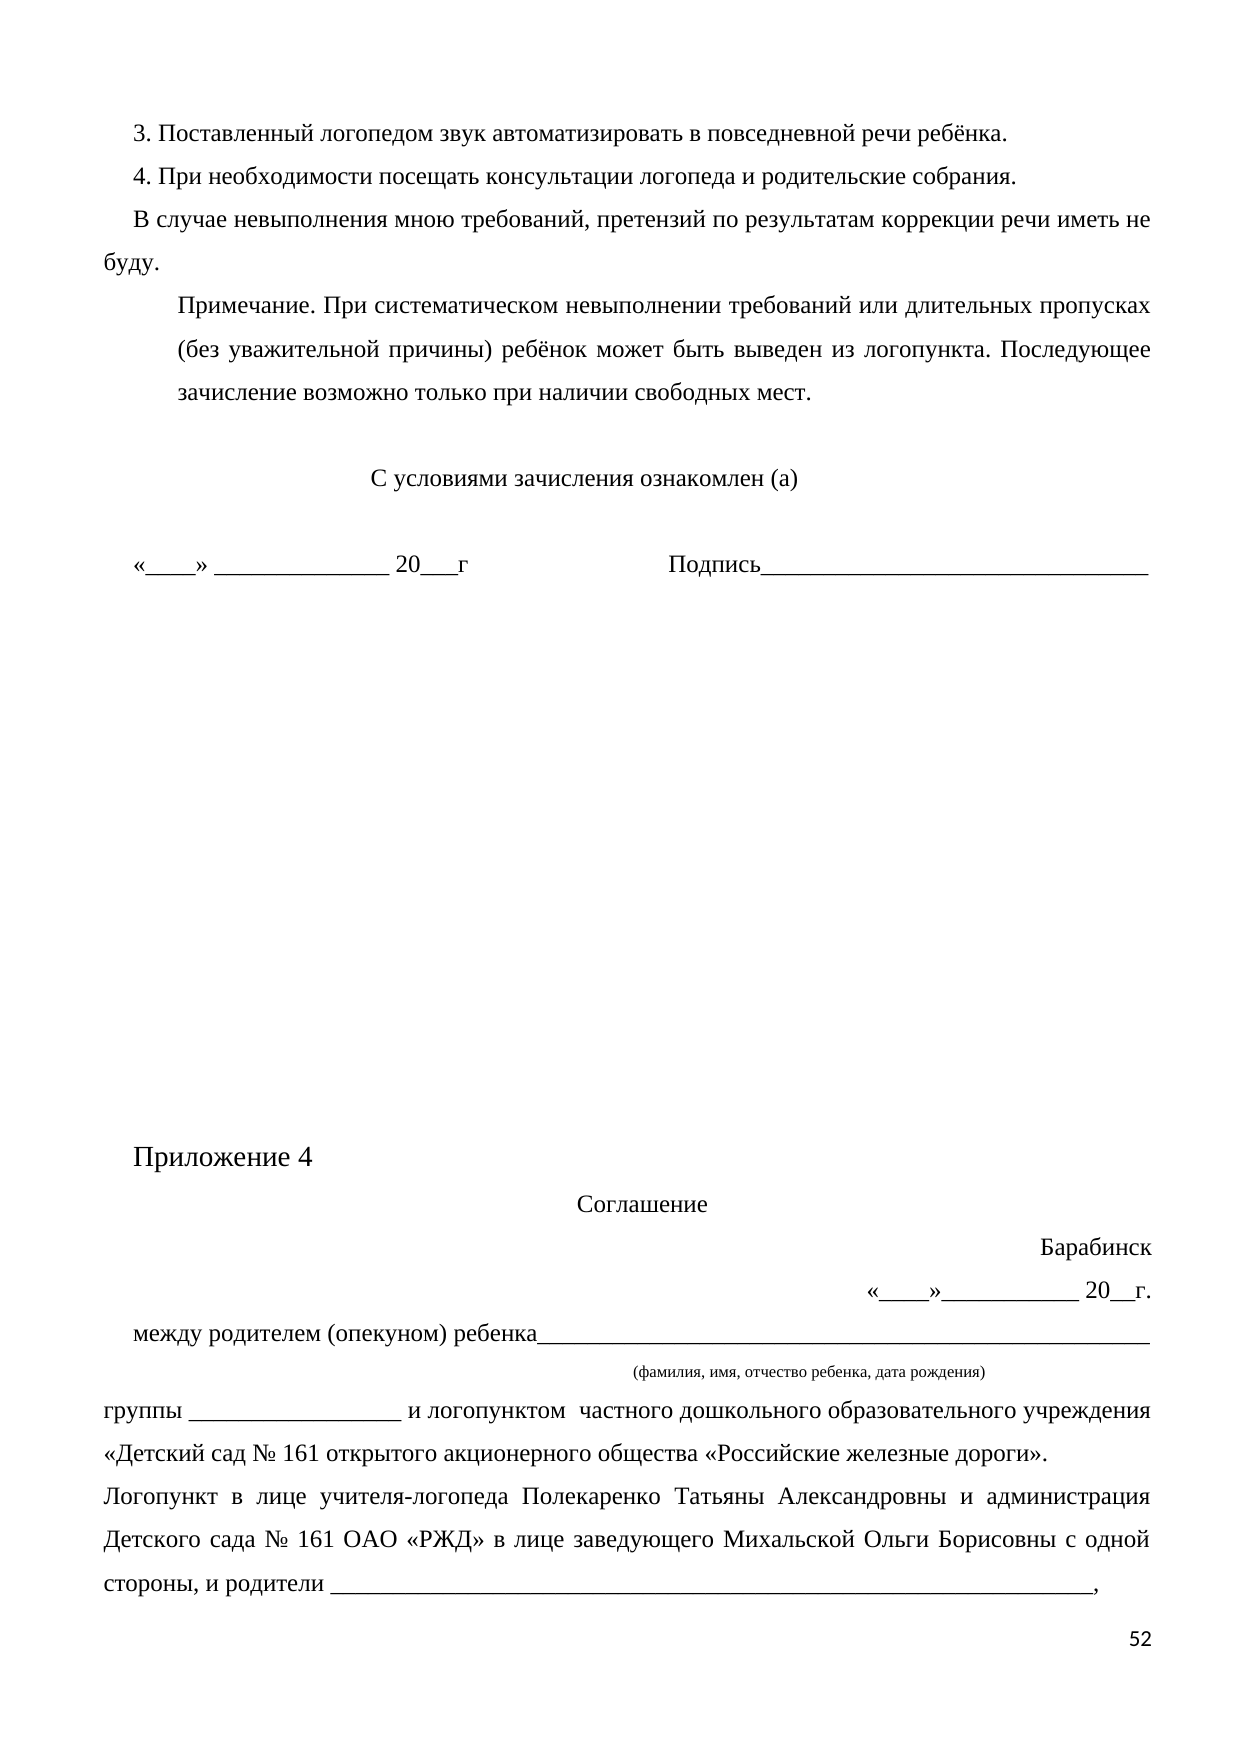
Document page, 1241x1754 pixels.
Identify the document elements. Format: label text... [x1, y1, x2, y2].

text 3. Поставленный логопедом звук автоматизировать в повседневной речи ребёнка. [103, 118, 1152, 147]
text (фамилия, имя, отчество ребенка, дата рождения) [103, 1362, 1152, 1381]
text между родителем (опекуном) ребенка_________________________________________________ [103, 1318, 1152, 1347]
text Примечание. При систематическом невыполнении требований или длительных пропусках (без уважительной причины) ребёнок может быть выведен из логопункта. Последующее зачисление возможно только при наличии свободных мест. [177, 291, 1152, 406]
text С условиями зачисления ознакомлен (а) [103, 463, 1152, 492]
text группы _________________ и логопунктом частного дошкольного образовательного учреждения «Детский сад № 161 открытого акционерного общества «Российские железные дороги». [103, 1395, 1152, 1467]
text Барабинск «____»___________ 20__г. [103, 1232, 1152, 1304]
text Соглашение [103, 1189, 1152, 1218]
text В случае невыполнения мною требований, претензий по результатам коррекции речи иметь не буду. [103, 204, 1152, 276]
text Приложение 4 [103, 1139, 1152, 1172]
text 4. При необходимости посещать консультации логопеда и родительские собрания. [103, 161, 1152, 190]
text Логопункт в лице учителя-логопеда Полекаренко Татьяны Александровны и администрация Детского сада № 161 ОАО «РЖД» в лице заведующего Михальской Ольги Борисовны с одной стороны, и родители _____________________________________________________________, [103, 1481, 1152, 1596]
text «____» ______________ 20___г Подпись_______________________________ [103, 549, 1152, 578]
